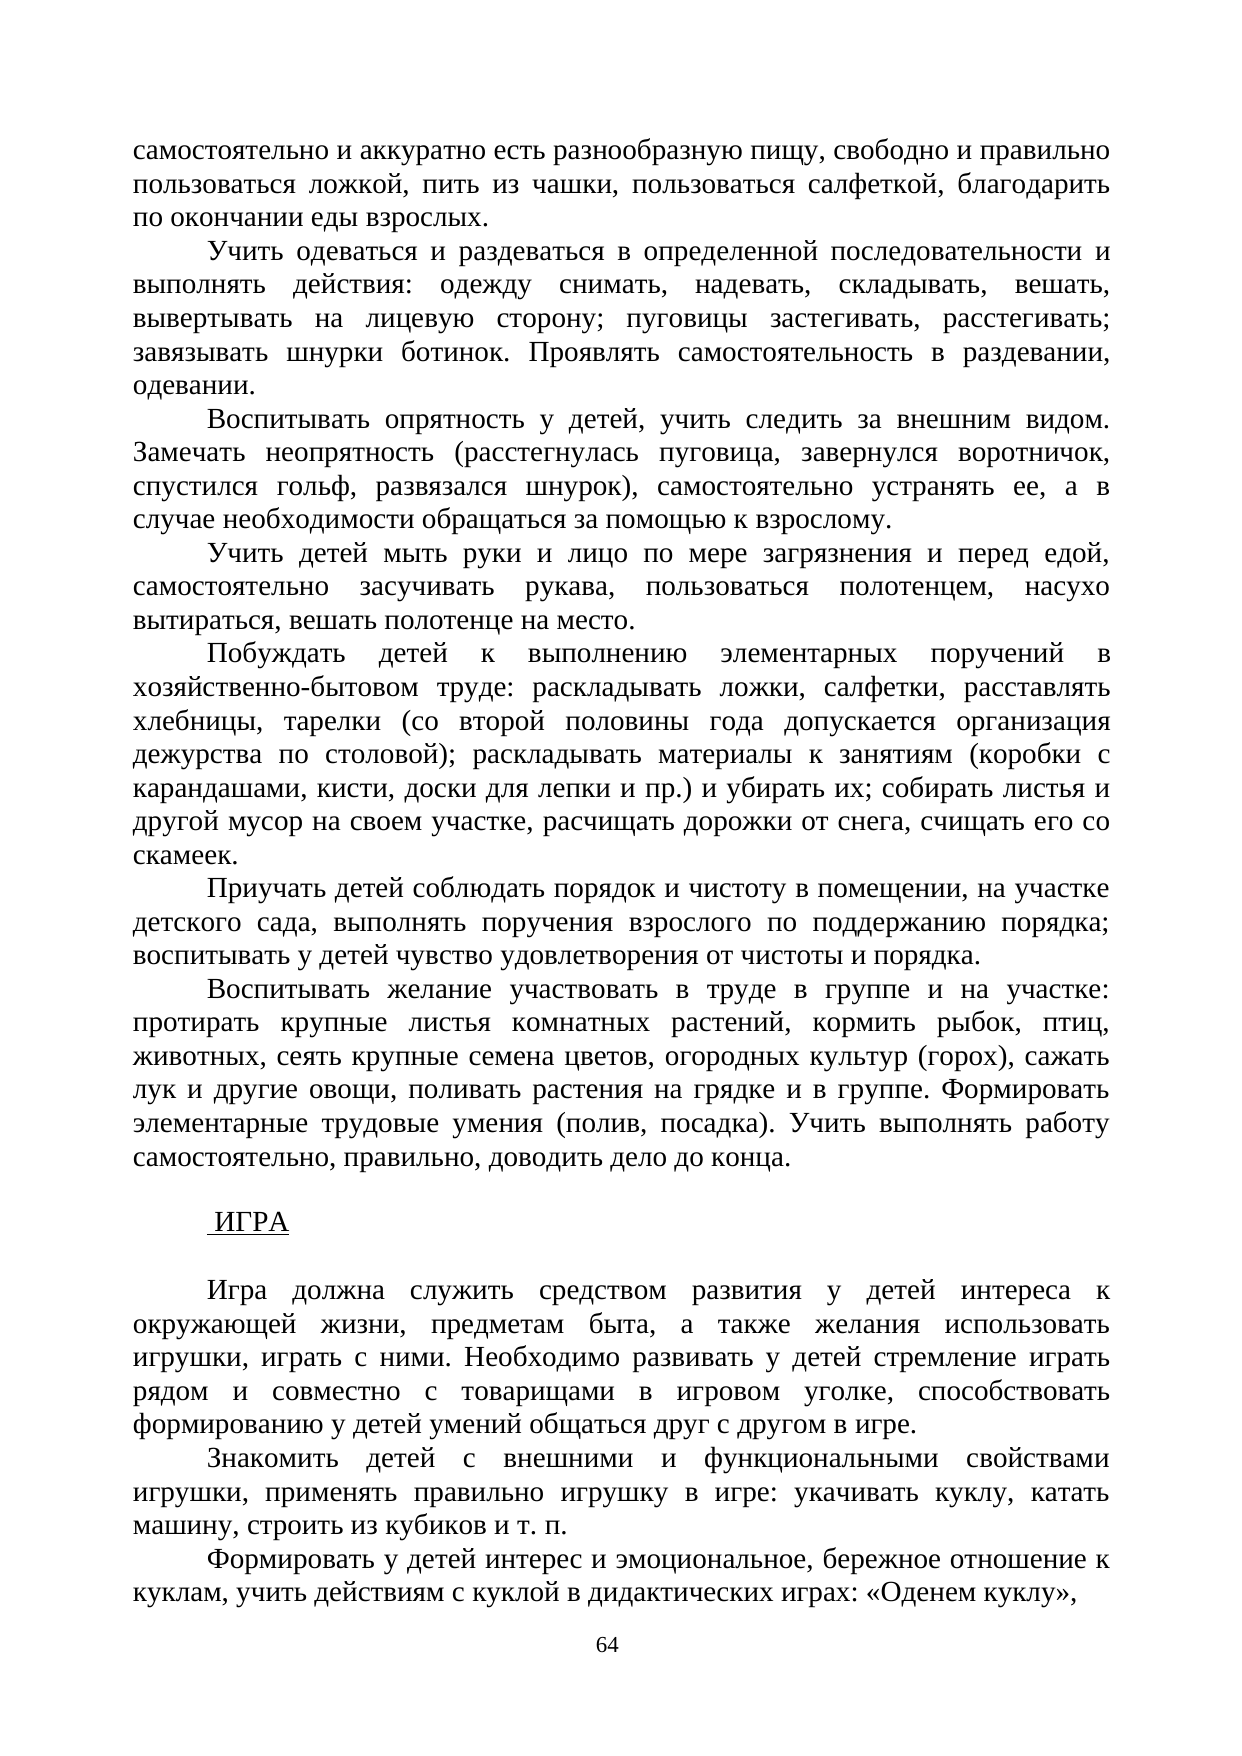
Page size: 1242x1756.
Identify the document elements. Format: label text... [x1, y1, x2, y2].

text самостоятельно и аккуратно есть разнообразную пищу, свободно и правильно пользоваться ложкой, пить из чашки, пользоваться салфеткой, благодарить по окончании еды взрослых. [133, 132, 1111, 233]
text Учить детей мыть руки и лицо по мере загрязнения и перед едой, самостоятельно засучивать рукава, пользоваться полотенцем, насухо вытираться, вешать полотенце на место. [133, 535, 1111, 636]
text Знакомить детей с внешними и функциональными свойствами игрушки, применять правильно игрушку в игре: укачивать куклу, катать машину, строить из кубиков и т. п. [133, 1440, 1110, 1541]
text ИГРА [207, 1204, 1242, 1238]
text Игра должна служить средством развития у детей интереса к окружающей жизни, предметам быта, а также желания использовать игрушки, играть с ними. Необходимо развивать у детей стремление играть рядом и совместно с товарищами в игровом уголке, способствовать формированию у детей умений общаться друг с другом в игре. [133, 1272, 1111, 1440]
text Побуждать детей к выполнению элементарных поручений в хозяйственно-бытовом труде: раскладывать ложки, салфетки, расставлять хлебницы, тарелки (со второй половины года допускается организация дежурства по столовой); раскладывать материалы к занятиям (коробки с карандашами, кисти, доски для лепки и пр.) и убирать их; собирать листья и другой мусор на своем участке, расчищать дорожки от снега, счищать его со скамеек. [133, 636, 1111, 870]
text Учить одеваться и раздеваться в определенной последовательности и выполнять действия: одежду снимать, надевать, складывать, вешать, вывертывать на лицевую сторону; пуговицы застегивать, расстегивать; завязывать шнурки ботинок. Проявлять самостоятельность в раздевании, одевании. [133, 233, 1111, 401]
text Воспитывать опрятность у детей, учить следить за внешним видом. Замечать неопрятность (расстегнулась пуговица, завернулся воротничок, спустился гольф, развязался шнурок), самостоятельно устранять ее, а в случае необходимости обращаться за помощью к взрослому. [133, 401, 1111, 535]
text Формировать у детей интерес и эмоциональное, бережное отношение к куклам, учить действиям с куклой в дидактических играх: «Оденем куклу», [133, 1541, 1111, 1608]
text Приучать детей соблюдать порядок и чистоту в помещении, на участке детского сада, выполнять поручения взрослого по поддержанию порядка; воспитывать у детей чувство удовлетворения от чистоты и порядка. [133, 870, 1111, 971]
text Воспитывать желание участвовать в труде в группе и на участке: протирать крупные листья комнатных растений, кормить рыбок, птиц, животных, сеять крупные семена цветов, огородных культур (горох), сажать лук и другие овощи, поливать растения на грядке и в группе. Формировать элементарные трудовые умения (полив, посадка). Учить выполнять работу самостоятельно, правильно, доводить дело до конца. [133, 971, 1111, 1172]
